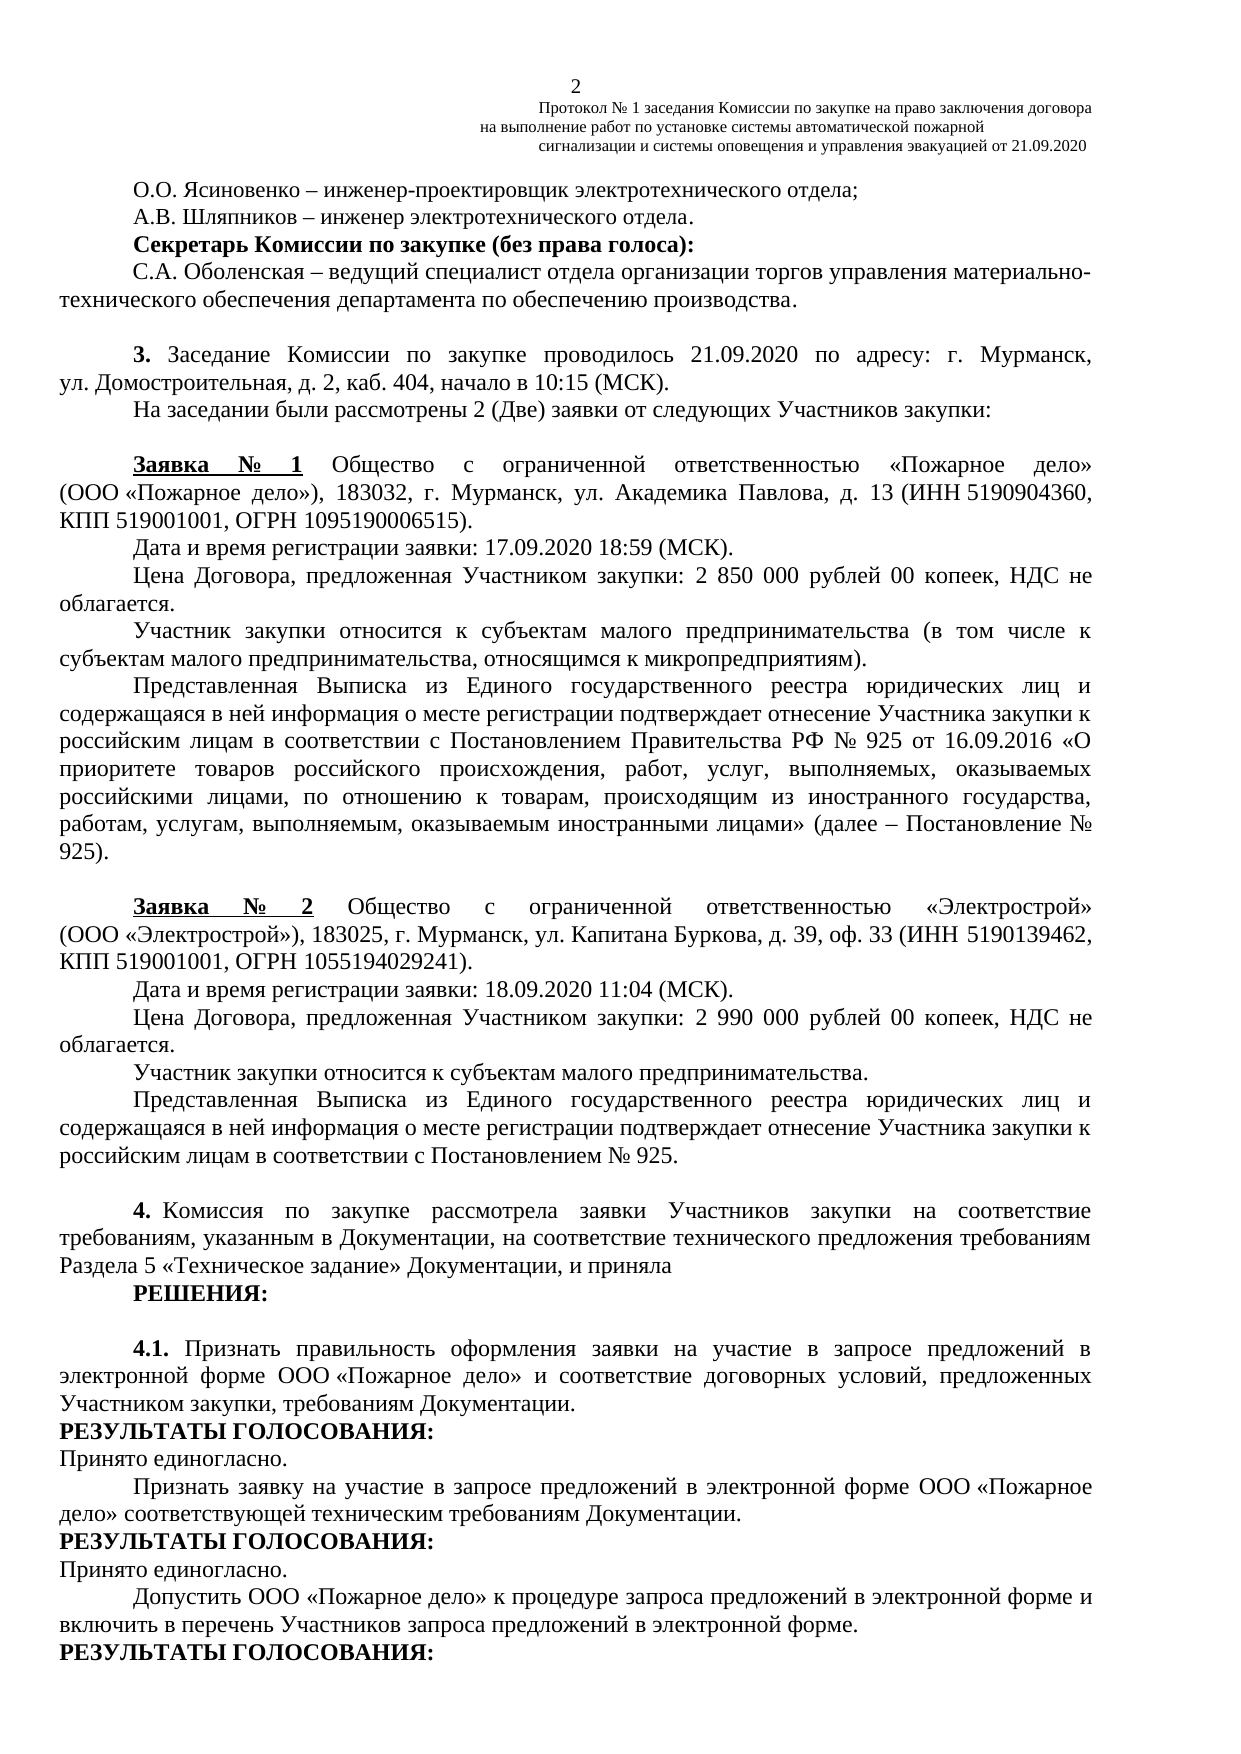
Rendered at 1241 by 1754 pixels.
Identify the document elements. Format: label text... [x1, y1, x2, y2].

text Дата и время регистрации заявки: 17.09.2020 18:59 (МСК). [59, 533, 1092, 561]
text Заявка № 1 Общество с ограниченной ответственностью «Пожарное дело» (ООО «Пожарное дело»), 183032, г. Мурманск, ул. Академика Павлова, д. 13 (ИНН 5190904360, КПП 519001001, ОГРН 1095190006515). [59, 451, 1092, 533]
list Комиссия по закупке рассмотрела заявки Участников закупки на соответствие требованиям, указанным в Документации, на соответствие технического предложения требованиям Раздела 5 «Техническое задание» Документации, и приняла [59, 1196, 1092, 1279]
text Заявка № 2 Общество с ограниченной ответственностью «Электрострой» (ООО «Электрострой»), 183025, г. Мурманск, ул. Капитана Буркова, д. 39, оф. 33 (ИНН 5190139462, КПП 519001001, ОГРН 1055194029241). [59, 892, 1092, 975]
text Секретарь Комиссии по закупке (без права голоса): [59, 230, 1092, 257]
text РЕЗУЛЬТАТЫ ГОЛОСОВАНИЯ: [59, 1417, 1092, 1444]
text Допустить ООО «Пожарное дело» к процедуре запроса предложений в электронной форме и включить в перечень Участников запроса предложений в электронной форме. [59, 1582, 1092, 1637]
text Представленная Выписка из Единого государственного реестра юридических лиц и содержащаяся в ней информация о месте регистрации подтверждает отнесение Участника закупки к российским лицам в соответствии с Постановлением Правительства РФ № 925 от 16.09.2016 «О приоритете товаров российского происхождения, работ, услуг, выполняемых, оказываемых российскими лицами, по отношению к товарам, происходящим из иностранного государства, работам, услугам, выполняемым, оказываемым иностранными лицами» (далее – Постановление № 925). [59, 671, 1092, 864]
text О.О. Ясиновенко – инженер-проектировщик электротехнического отдела; [59, 176, 1092, 202]
text А.В. Шляпников – инженер электротехнического отдела. [59, 202, 1092, 230]
text Дата и время регистрации заявки: 18.09.2020 11:04 (МСК). [59, 975, 1092, 1003]
text Цена Договора, предложенная Участником закупки: 2 850 000 рублей 00 копеек, НДС не облагается. [59, 561, 1092, 616]
text РЕЗУЛЬТАТЫ ГОЛОСОВАНИЯ: [59, 1527, 1092, 1555]
text Участник закупки относится к субъектам малого предпринимательства (в том числе к субъектам малого предпринимательства, относящимся к микропредприятиям). [59, 616, 1092, 671]
text Цена Договора, предложенная Участником закупки: 2 990 000 рублей 00 копеек, НДС не облагается. [59, 1003, 1092, 1058]
text На заседании были рассмотрены 2 (Две) заявки от следующих Участников закупки: [59, 395, 1092, 423]
text Принято единогласно. [59, 1555, 1092, 1582]
text Представленная Выписка из Единого государственного реестра юридических лиц и содержащаяся в ней информация о месте регистрации подтверждает отнесение Участника закупки к российским лицам в соответствии с Постановлением № 925. [59, 1085, 1092, 1168]
text Признать заявку на участие в запросе предложений в электронной форме ООО «Пожарное дело» соответствующей техническим требованиям Документации. [59, 1472, 1092, 1527]
text Участник закупки относится к субъектам малого предпринимательства. [59, 1058, 1092, 1085]
text Принято единогласно. [59, 1444, 1092, 1472]
text 4.1. Признать правильность оформления заявки на участие в запросе предложений в электронной форме ООО «Пожарное дело» и соответствие договорных условий, предложенных Участником закупки, требованиям Документации. [59, 1334, 1092, 1417]
text РЕЗУЛЬТАТЫ ГОЛОСОВАНИЯ: [59, 1637, 1092, 1665]
text РЕШЕНИЯ: [59, 1279, 1092, 1306]
subtitle 3. Заседание Комиссии по закупке проводилось 21.09.2020 по адресу: г. Мурманск, ул. Домостроительная, д. 2, каб. 404, начало в 10:15 (МСК). [59, 340, 1092, 395]
text С.А. Оболенская – ведущий специалист отдела организации торгов управления материально-технического обеспечения департамента по обеспечению производства. [59, 257, 1092, 312]
